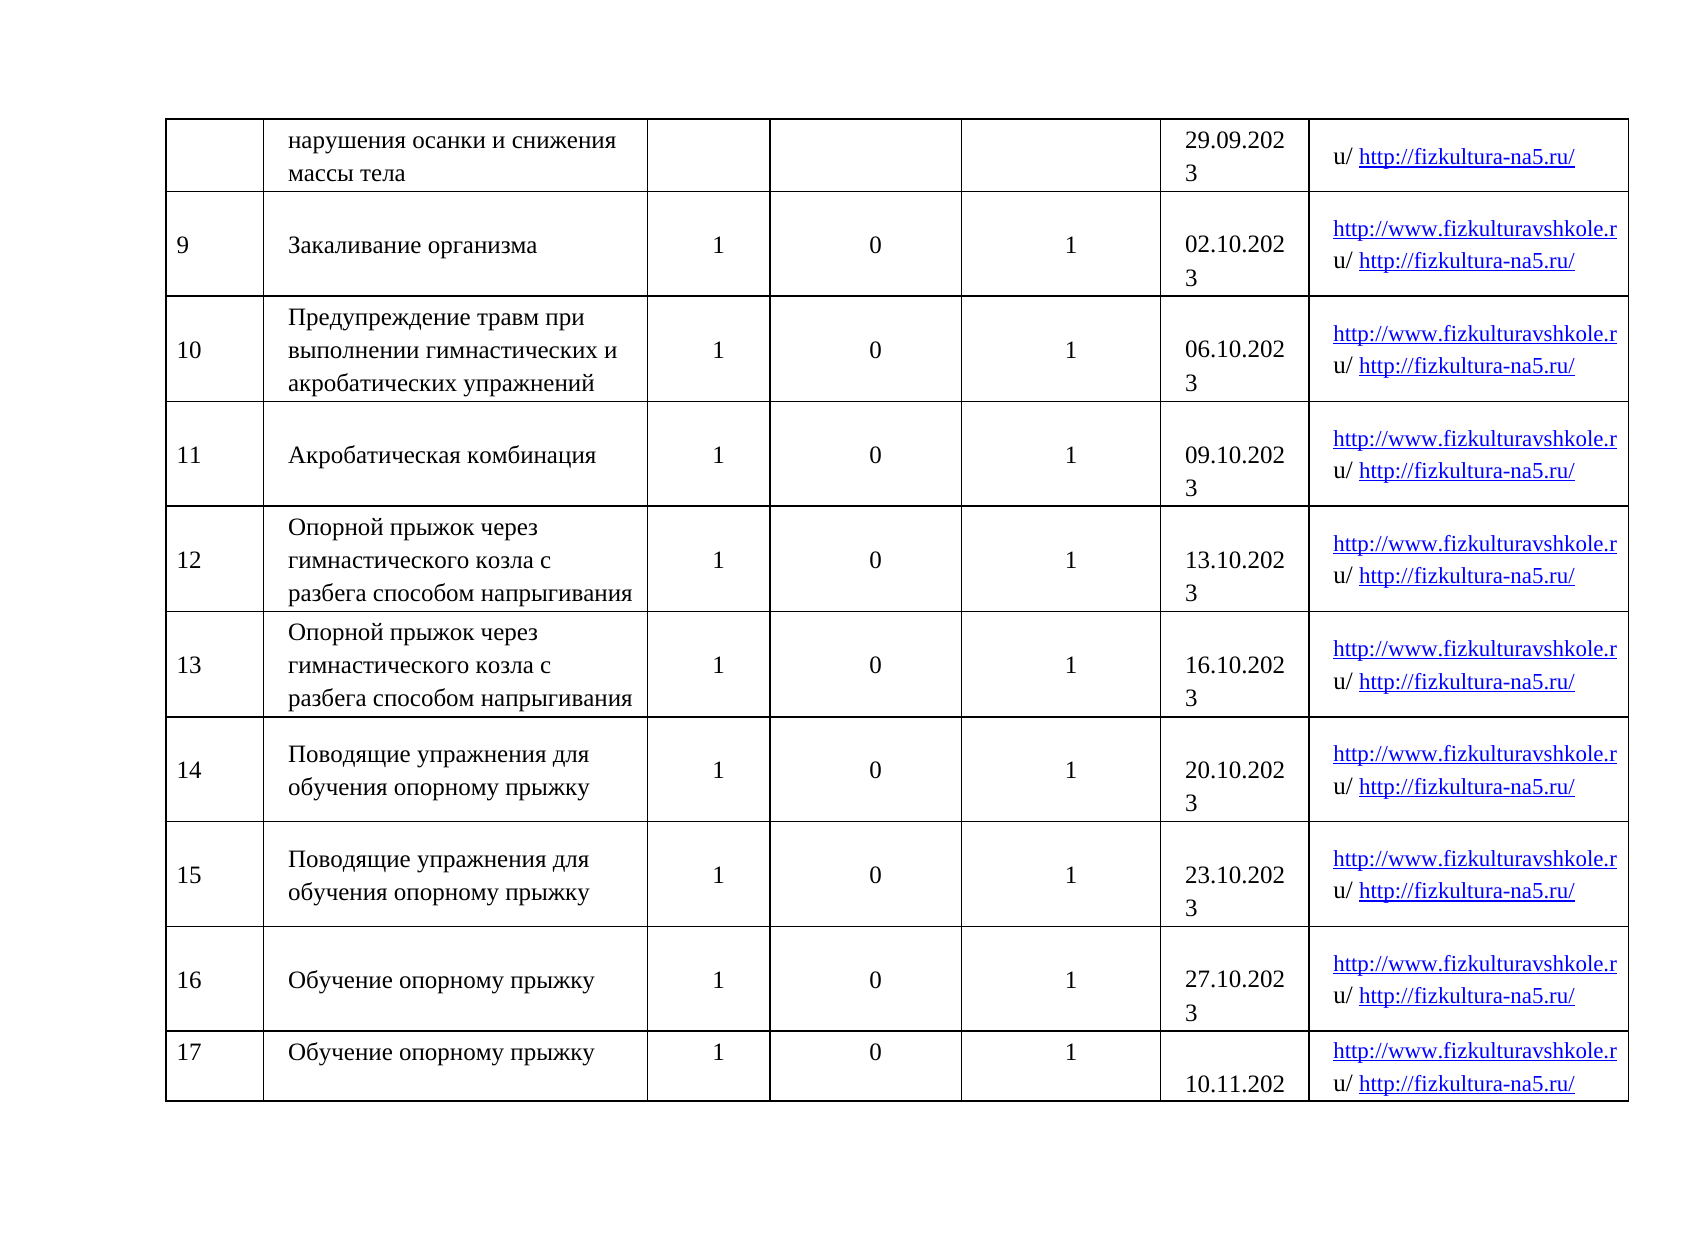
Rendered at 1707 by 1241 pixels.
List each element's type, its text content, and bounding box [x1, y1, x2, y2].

table_cell 23.10.2023 [1161, 822, 1308, 926]
table_cell 1 [962, 120, 1160, 191]
table_cell http://www.fizkulturavshkole.r u/ http://fizkultura-na5.ru/ [1310, 718, 1628, 821]
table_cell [264, 1032, 647, 1100]
table_cell 14 [167, 718, 263, 821]
table_cell 1 [648, 192, 769, 295]
table_cell 1 [648, 1032, 769, 1100]
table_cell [1310, 1032, 1628, 1100]
table_cell 13 [167, 612, 263, 716]
table_cell 0 [771, 120, 961, 191]
table_cell 1 [648, 402, 769, 505]
table_cell 0 [771, 822, 961, 926]
table_cell 13.10.2023 [1161, 507, 1308, 611]
table_cell Поводящие упражнения для обучения опорному прыжку [264, 718, 647, 821]
table_cell Опорной прыжок через гимнастического козла с разбега способом напрыгивания [264, 507, 647, 611]
table_cell 1 [648, 507, 769, 611]
table_cell 1 [648, 297, 769, 401]
table_cell Обучение опорному прыжку [264, 927, 647, 1030]
table_cell 0 [771, 297, 961, 401]
table_cell 1 [648, 822, 769, 926]
table_cell Акробатическая комбинация [264, 402, 647, 505]
table_cell 16.10.2023 [1161, 612, 1308, 716]
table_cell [1310, 120, 1628, 191]
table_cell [1310, 927, 1628, 1030]
table_cell 1 [962, 402, 1160, 505]
table_cell Закаливание организма [264, 192, 647, 295]
table_cell Опорной прыжок через гимнастического козла с разбега способом напрыгивания [264, 612, 647, 716]
table_cell 0 [771, 612, 961, 716]
table_cell 20.10.2023 [1161, 718, 1308, 821]
table_cell 10 [167, 297, 263, 401]
table_cell 16 [167, 927, 263, 1030]
table_cell 0 [771, 192, 961, 295]
table_cell http://www.fizkulturavshkole.r u/ http://fizkultura-na5.ru/ [1310, 402, 1628, 505]
table_cell 1 [648, 120, 769, 191]
table_cell 0 [771, 402, 961, 505]
table_cell 1 [962, 927, 1160, 1030]
table_cell 1 [962, 192, 1160, 295]
table_cell 02.10.2023 [1161, 192, 1308, 295]
table_cell Поводящие упражнения для обучения опорному прыжку [264, 822, 647, 926]
table_cell 17 [167, 1032, 263, 1100]
table_cell 12 [167, 507, 263, 611]
table_cell Предупреждение травм при выполнении гимнастических и акробатических упражнений [264, 297, 647, 401]
table_cell 0 [771, 927, 961, 1030]
table_cell 1 [962, 612, 1160, 716]
table_cell http://www.fizkulturavshkole.r u/ http://fizkultura-na5.ru/ [1310, 507, 1628, 611]
table_cell 1 [962, 507, 1160, 611]
table_cell 8 [167, 120, 263, 191]
table_cell 09.10.2023 [1161, 402, 1308, 505]
table_cell 29.09.2023 [1161, 120, 1308, 191]
table_cell 1 [648, 612, 769, 716]
table_cell 0 [771, 718, 961, 821]
table_cell 9 [167, 192, 263, 295]
table_cell 1 [962, 822, 1160, 926]
table_cell 15 [167, 822, 263, 926]
table_cell 1 [962, 1032, 1160, 1100]
table_cell 11 [167, 402, 263, 505]
table_cell http://www.fizkulturavshkole.r u/ http://fizkultura-na5.ru/ [1310, 297, 1628, 401]
table_cell 06.10.2023 [1161, 297, 1308, 401]
table_cell 1 [962, 718, 1160, 821]
table_cell http://www.fizkulturavshkole.r u/ http://fizkultura-na5.ru/ [1310, 822, 1628, 926]
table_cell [264, 120, 647, 191]
table_cell 1 [648, 927, 769, 1030]
table_cell 0 [771, 507, 961, 611]
table_cell 0 [771, 1032, 961, 1100]
table_cell 10.11.2023 [1161, 1032, 1308, 1100]
table_cell 1 [648, 718, 769, 821]
table_cell 1 [962, 297, 1160, 401]
table_cell http://www.fizkulturavshkole.r u/ http://fizkultura-na5.ru/ [1310, 612, 1628, 716]
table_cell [1310, 192, 1628, 295]
table_cell 27.10.2023 [1161, 927, 1308, 1030]
